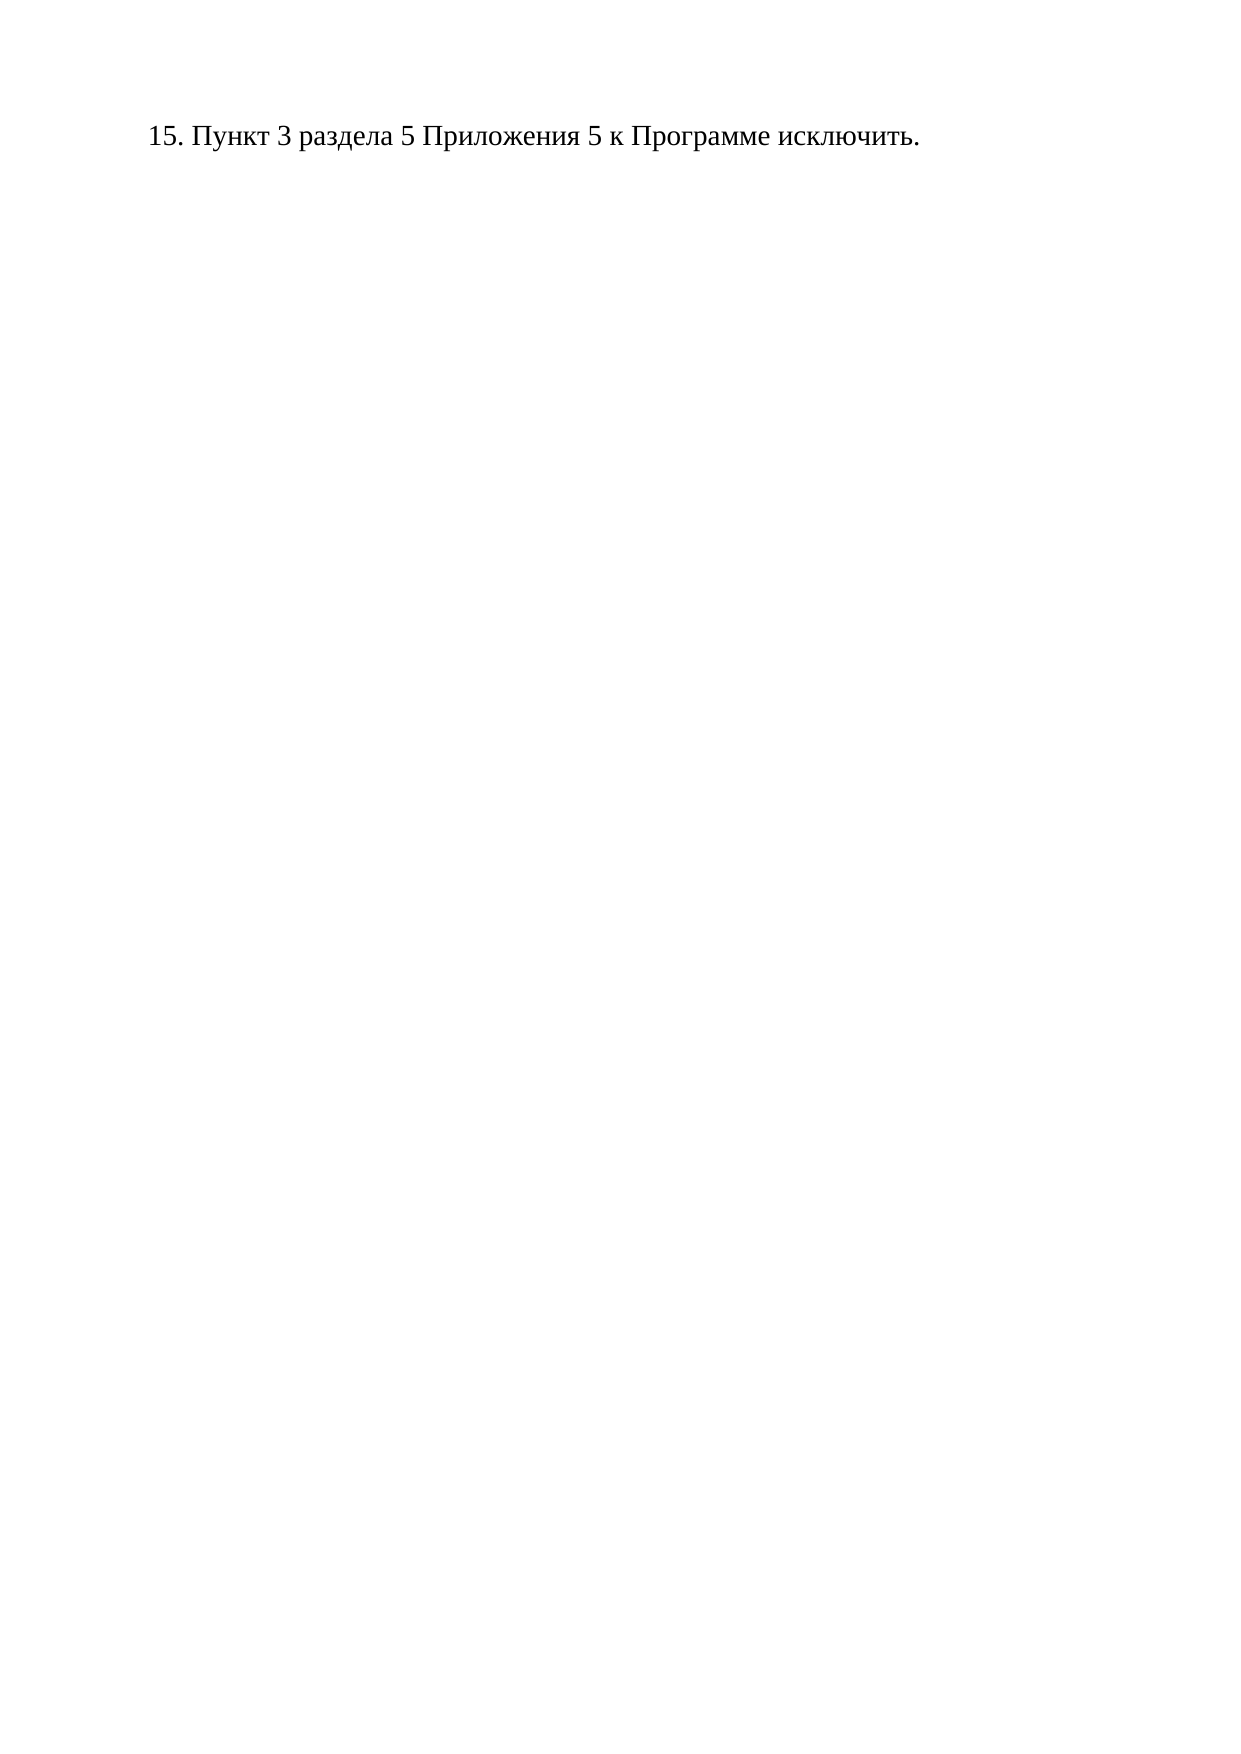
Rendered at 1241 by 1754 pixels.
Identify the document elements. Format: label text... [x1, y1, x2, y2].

text 15. Пункт 3 раздела 5 Приложения 5 к Программе исключить. [148, 118, 1152, 152]
